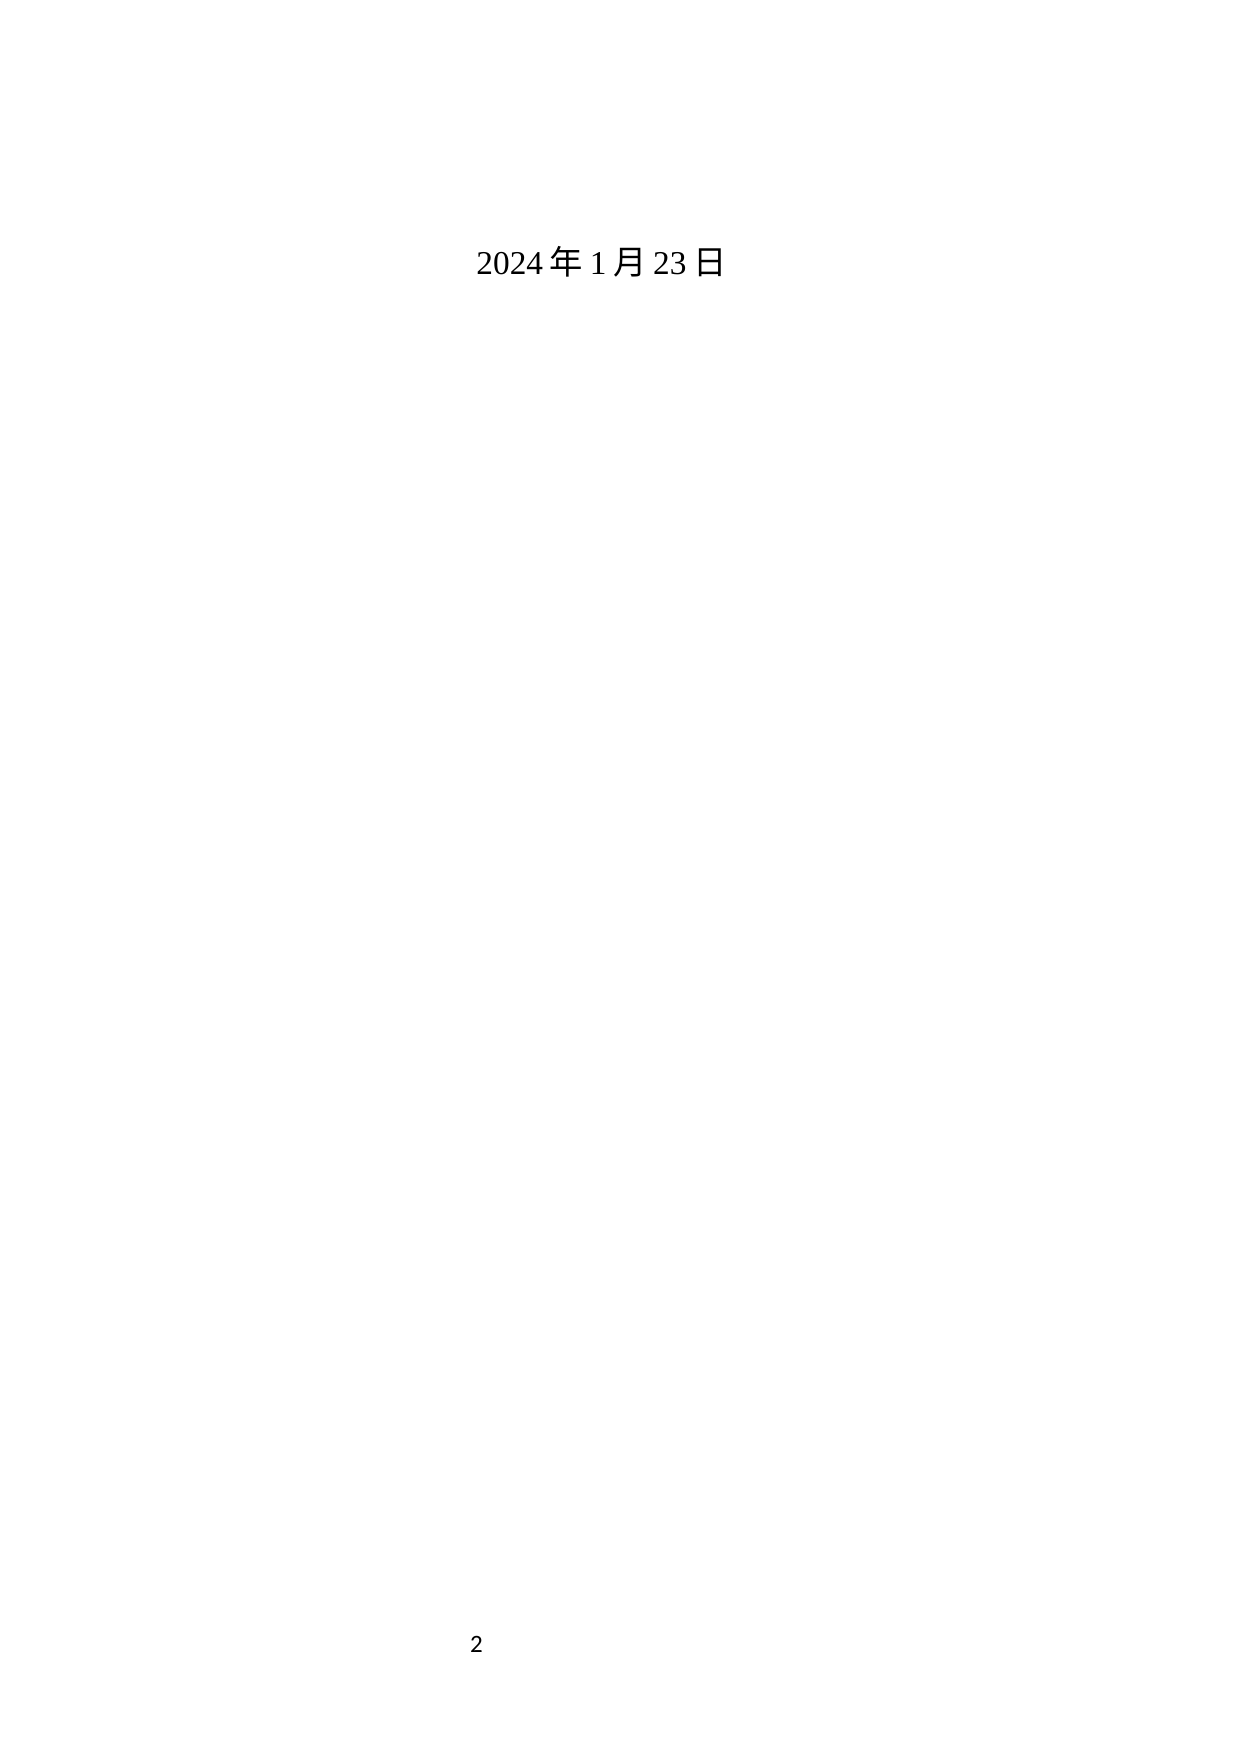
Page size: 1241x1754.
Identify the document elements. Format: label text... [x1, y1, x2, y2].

text 2024年1月23日 [159, 214, 1081, 305]
